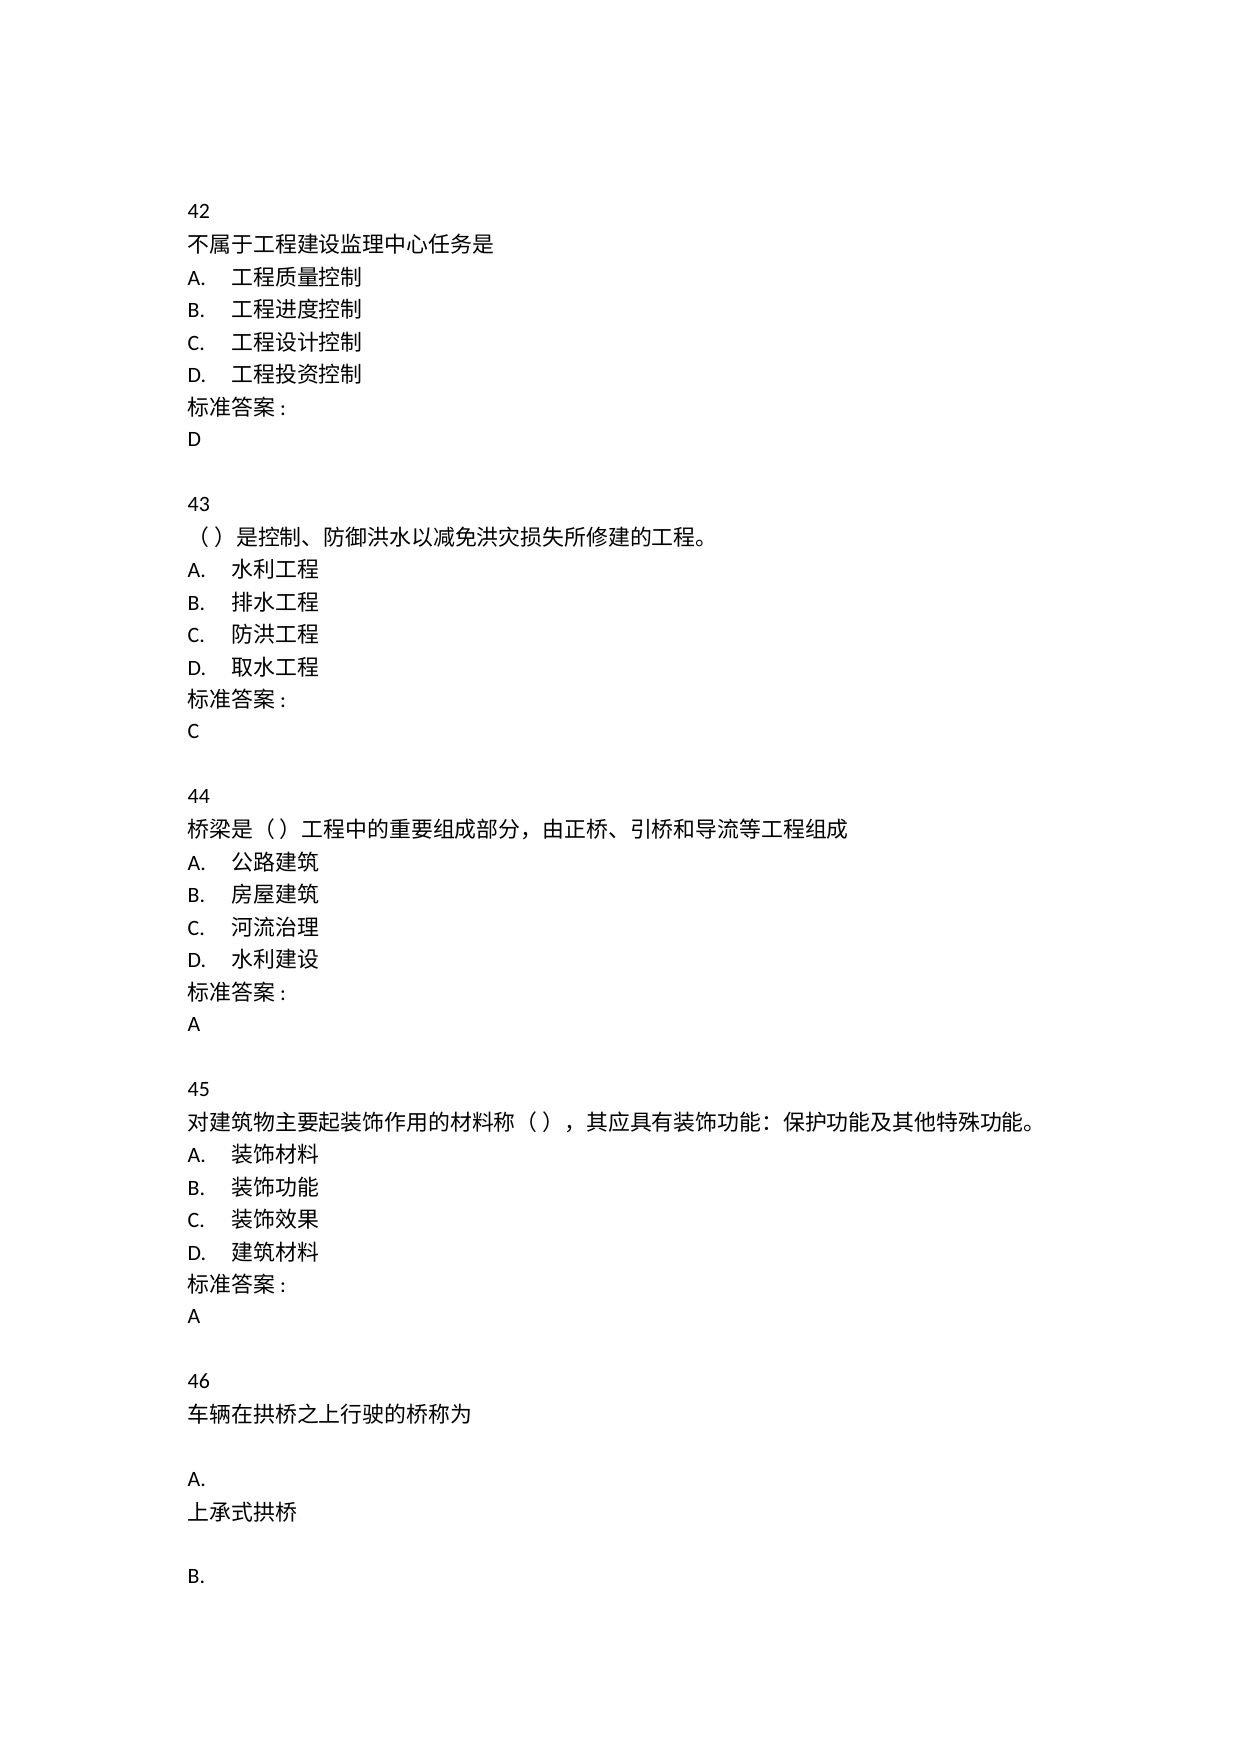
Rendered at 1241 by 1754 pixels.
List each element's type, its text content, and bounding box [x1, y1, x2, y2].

text C [187, 714, 1053, 747]
text D [187, 422, 1053, 454]
text A. 工程质量控制 [187, 259, 1053, 292]
text D. 建筑材料 [187, 1234, 1053, 1267]
text 44 [187, 779, 1053, 812]
text 不属于工程建设监理中心任务是 [187, 227, 1053, 259]
text A. 公路建筑 [187, 844, 1053, 877]
text 桥梁是（ ）工程中的重要组成部分，由正桥、引桥和导流等工程组成 [187, 812, 1053, 844]
text 上承式拱桥 [187, 1494, 1053, 1527]
text （ ）是控制、防御洪水以减免洪灾损失所修建的工程。 [187, 519, 1053, 552]
text 标准答案 : [187, 682, 1053, 714]
text 对建筑物主要起装饰作用的材料称（ ），其应具有装饰功能：保护功能及其他特殊功能。 [187, 1104, 1053, 1137]
text C. 防洪工程 [187, 617, 1053, 649]
text D. 工程投资控制 [187, 357, 1053, 389]
text 43 [187, 487, 1053, 519]
text C. 工程设计控制 [187, 324, 1053, 357]
text 标准答案 : [187, 1267, 1053, 1299]
text A [187, 1007, 1053, 1039]
text 标准答案 : [187, 974, 1053, 1007]
text C. 河流治理 [187, 909, 1053, 942]
text B. 工程进度控制 [187, 292, 1053, 324]
text 45 [187, 1072, 1053, 1104]
text D. 水利建设 [187, 942, 1053, 974]
text A. [187, 1462, 1053, 1494]
text B. 房屋建筑 [187, 877, 1053, 909]
text B. 装饰功能 [187, 1169, 1053, 1202]
text 42 [187, 194, 1053, 227]
text 标准答案 : [187, 389, 1053, 422]
text C. 装饰效果 [187, 1202, 1053, 1234]
text D. 取水工程 [187, 649, 1053, 682]
text 46 [187, 1364, 1053, 1397]
text A. 水利工程 [187, 552, 1053, 584]
text B. 排水工程 [187, 584, 1053, 617]
text A. 装饰材料 [187, 1137, 1053, 1169]
text B. [187, 1559, 1053, 1592]
text 车辆在拱桥之上行驶的桥称为 [187, 1397, 1053, 1429]
text A [187, 1299, 1053, 1332]
